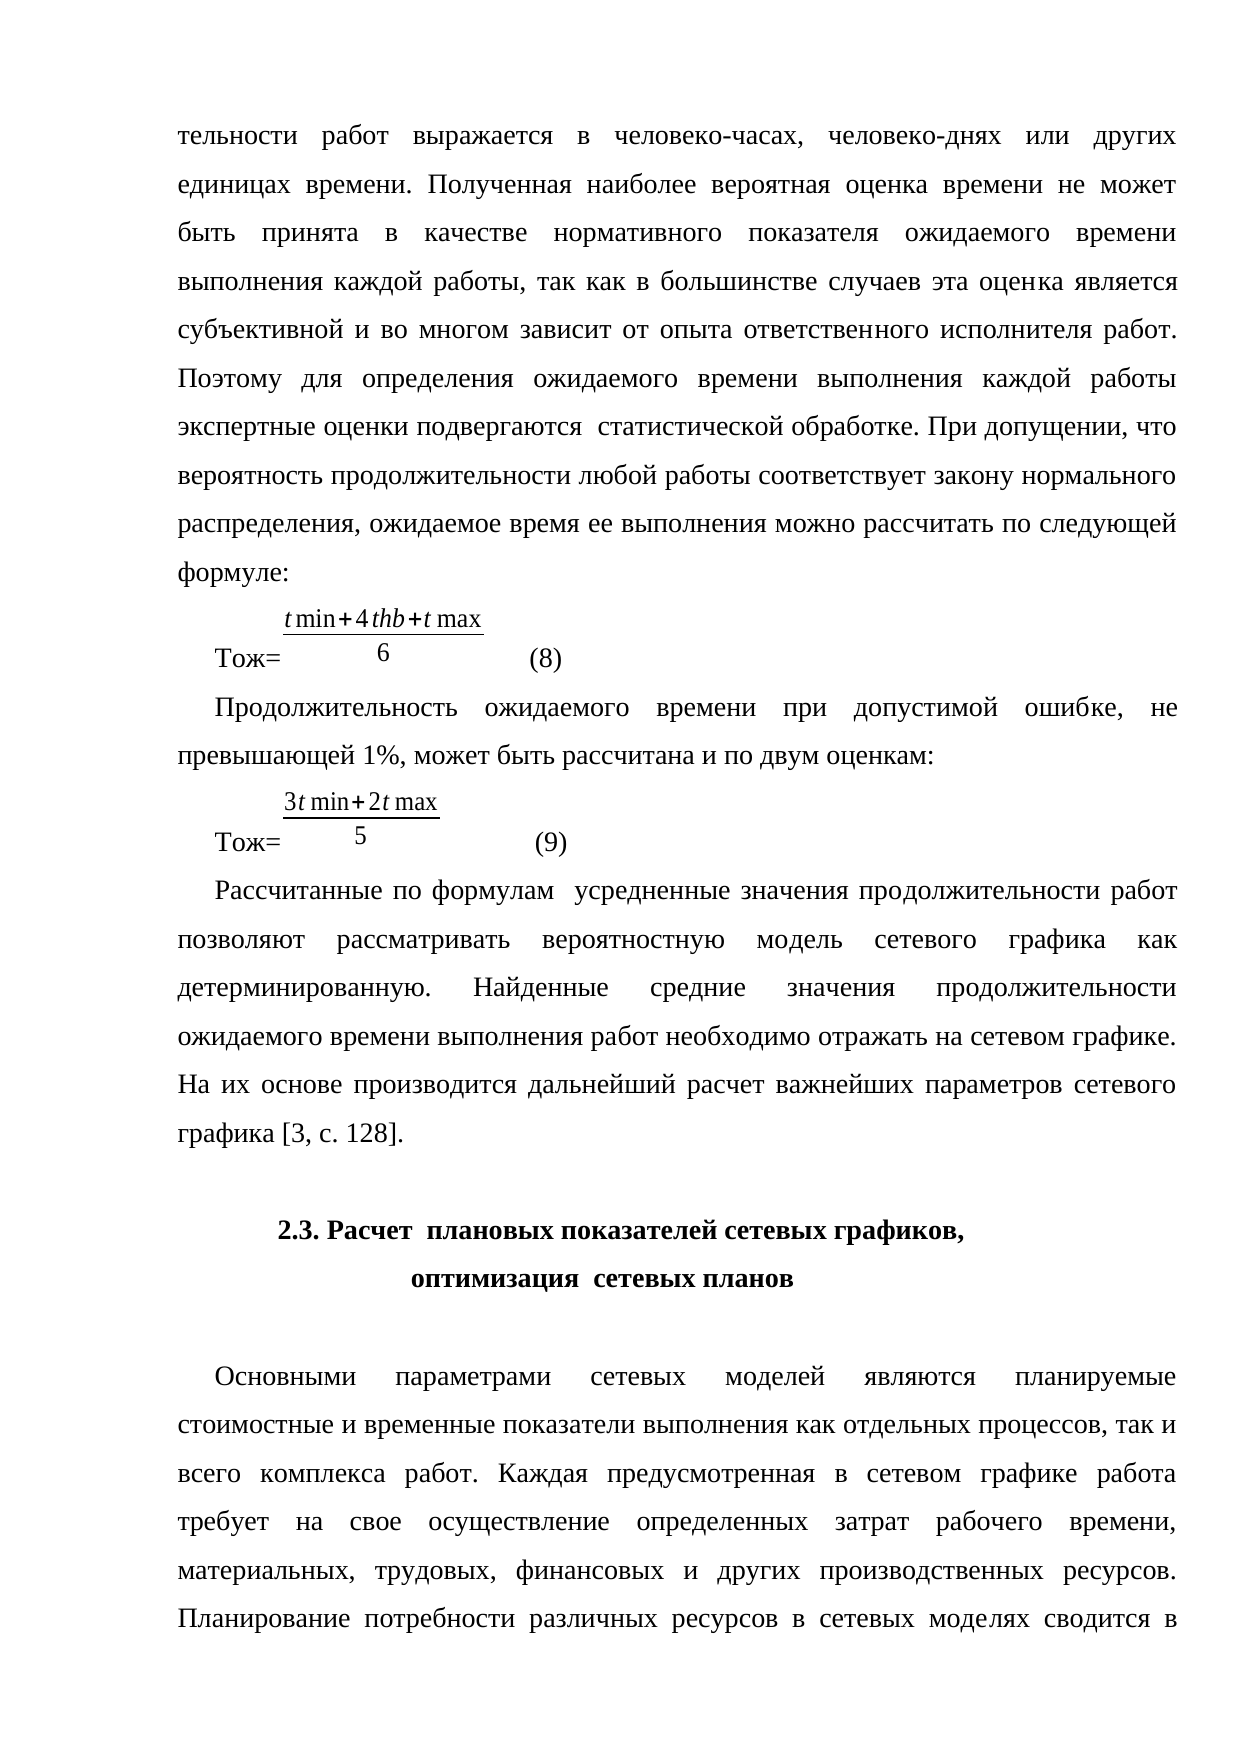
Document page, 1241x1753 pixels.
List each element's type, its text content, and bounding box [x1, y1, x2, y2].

text Продолжительность ожидаемого времени при допустимой ошибке, не превышающей 1%, может быть рассчитана и по двум оценкам: [177, 690, 1178, 771]
text оптимизация сетевых планов [177, 1261, 1178, 1294]
text Tож= (9) [177, 787, 1178, 857]
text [177, 1358, 1178, 1634]
text Рассчитанные по формулам усредненные значения продолжительности работ позволяют рассматривать вероятностную модель сетевого графика как детерминированную. Найденные средние значения продолжительности ожидаемого времени выполнения работ необходимо отражать на сетевом графике. На их основе производится дальнейший расчет важнейших параметров сетевого графика [3, с. 128]. [177, 873, 1178, 1148]
text Tож= (8) [177, 603, 1178, 674]
text 2.3. Расчет плановых показателей сетевых графиков, [177, 1213, 1178, 1245]
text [177, 118, 1178, 587]
